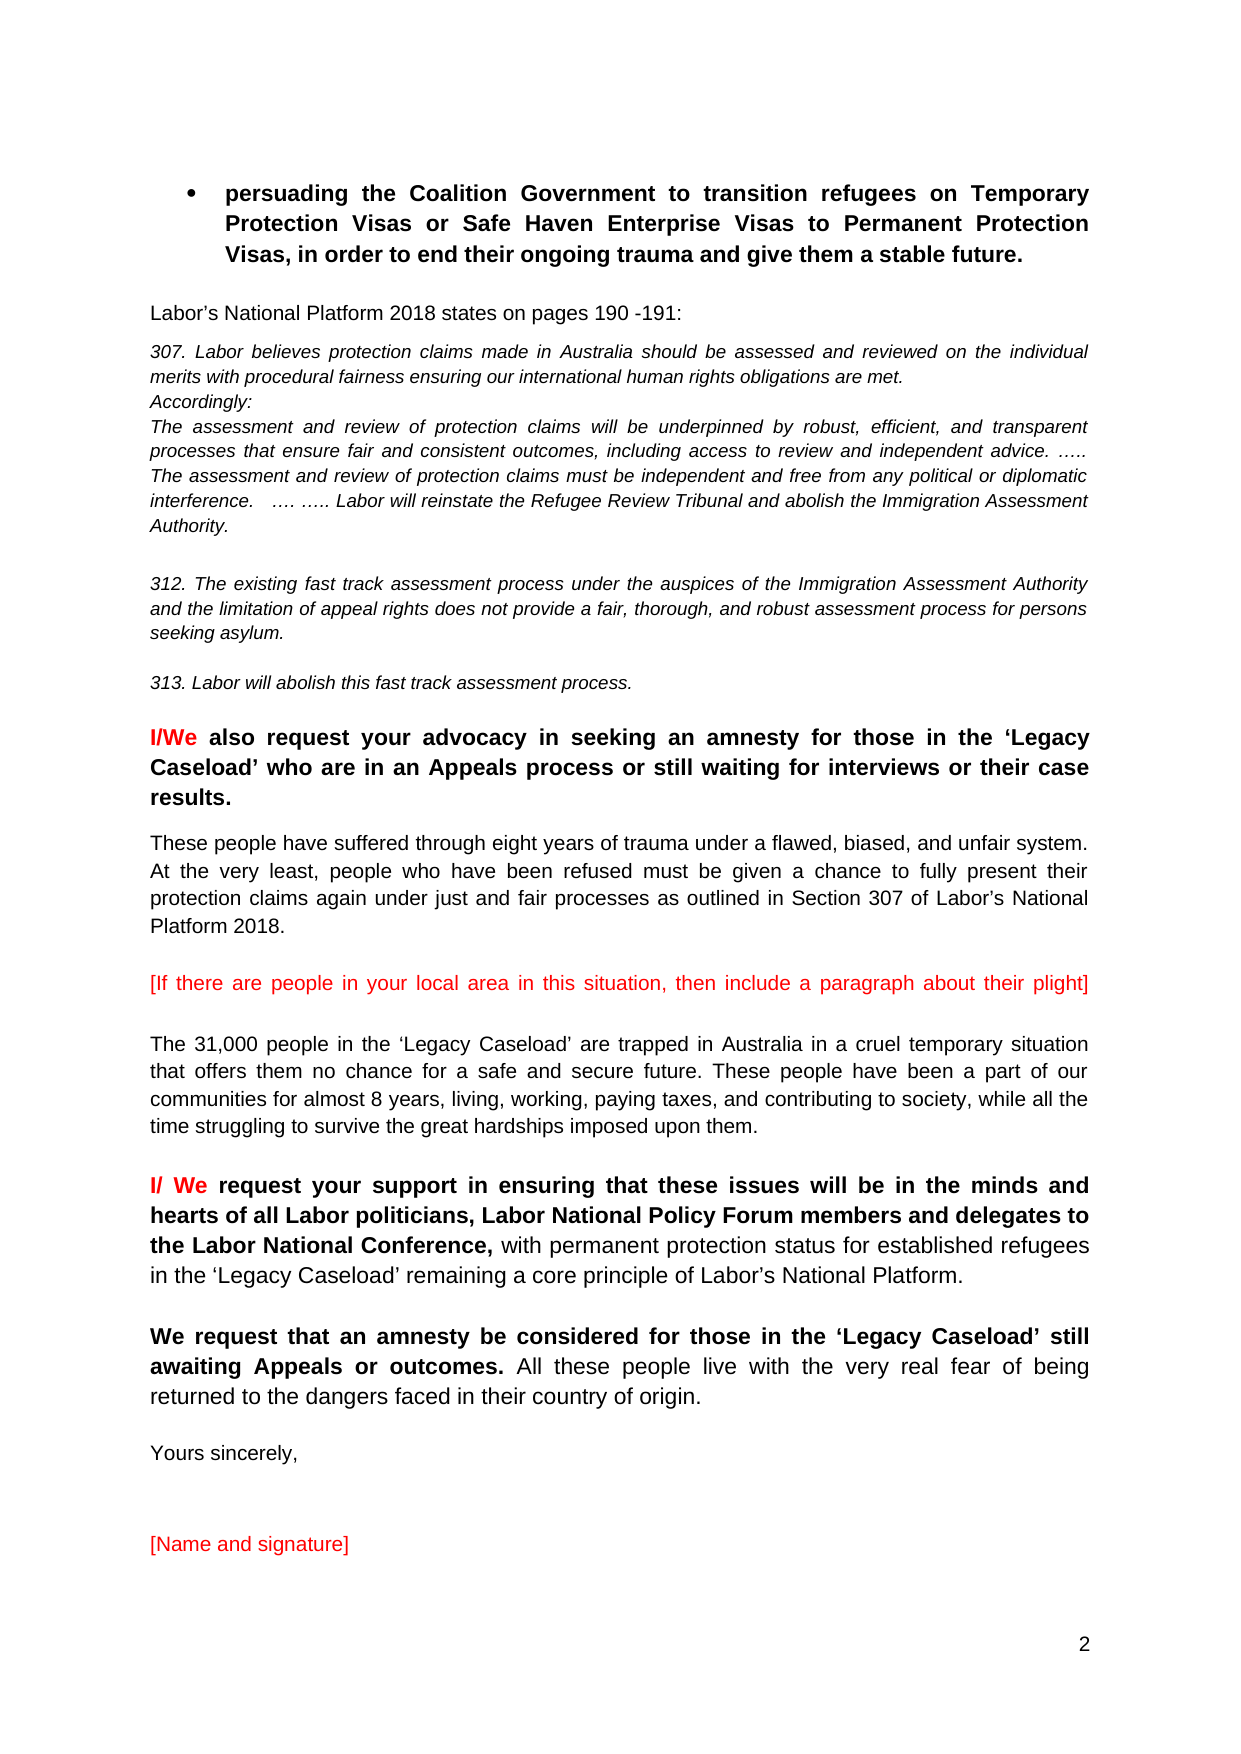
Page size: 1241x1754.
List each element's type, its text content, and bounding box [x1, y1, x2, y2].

text I/We also request your advocacy in seeking an amnesty for those in the ‘Legacy Caseload’ who are in an Appeals process or still waiting for interviews or their case results. [150, 724, 1090, 811]
text We request that an amnesty be considered for those in the ‘Legacy Caseload’ still awaiting Appeals or outcomes. All these people live with the very real fear of being returned to the dangers faced in their country of origin. [150, 1293, 1090, 1409]
text The assessment and review of protection claims will be underpinned by robust, efficient, and transparent processes that ensure fair and consistent outcomes, including access to review and independent advice. ….. The assessment and review of protection claims must be independent and free from any political or diplomatic interference. …. ….. Labor will reinstate the Refugee Review Tribunal and abolish the Immigration Assessment Authority. [150, 415, 1090, 568]
text These people have suffered through eight years of trauma under a flawed, biased, and unfair system. At the very least, people who have been refused must be given a chance to fully present their protection claims again under just and fair processes as outlined in Section 307 of Labor’s National Platform 2018. [150, 831, 1090, 937]
text The 31,000 people in the ‘Legacy Caseload’ are trapped in Australia in a cruel temporary situation that offers them no chance for a safe and secure future. These people have been a part of our communities for almost 8 years, living, working, paying taxes, and contributing to society, while all the time struggling to survive the great hardships imposed upon them. [150, 1032, 1090, 1138]
text [If there are people in your local area in this situation, then include a paragraph about their plight] [150, 971, 1090, 1027]
text 313. Labor will abolish this fast track assessment process. [150, 672, 1090, 693]
text 312. The existing fast track assessment process under the auspices of the Immigration Assessment Authority and the limitation of appeal rights does not provide a fair, thorough, and robust assessment process for persons seeking asylum. [150, 572, 1090, 644]
text Labor’s National Platform 2018 states on pages 190 -191: [150, 301, 1090, 325]
text [Name and signature] [150, 1531, 1090, 1555]
text Yours sincerely, [150, 1441, 1090, 1497]
text I/ We request your support in ensuring that these issues will be in the minds and hearts of all Labor politicians, Labor National Policy Forum members and delegates to the Labor National Conference, with permanent protection status for established refugees in the ‘Legacy Caseload’ remaining a core principle of Labor’s National Platform. [150, 1172, 1090, 1289]
text 307. Labor believes protection claims made in Australia should be assessed and reviewed on the individual merits with procedural fairness ensuring our international human rights obligations are met. [150, 341, 1090, 387]
text Accordingly: [150, 391, 1090, 412]
list persuading the Coalition Government to transition refugees on Temporary Protection Visas or Safe Haven Enterprise Visas to Permanent Protection Visas, in order to end their ongoing trauma and give them a stable future. [187, 180, 1090, 267]
